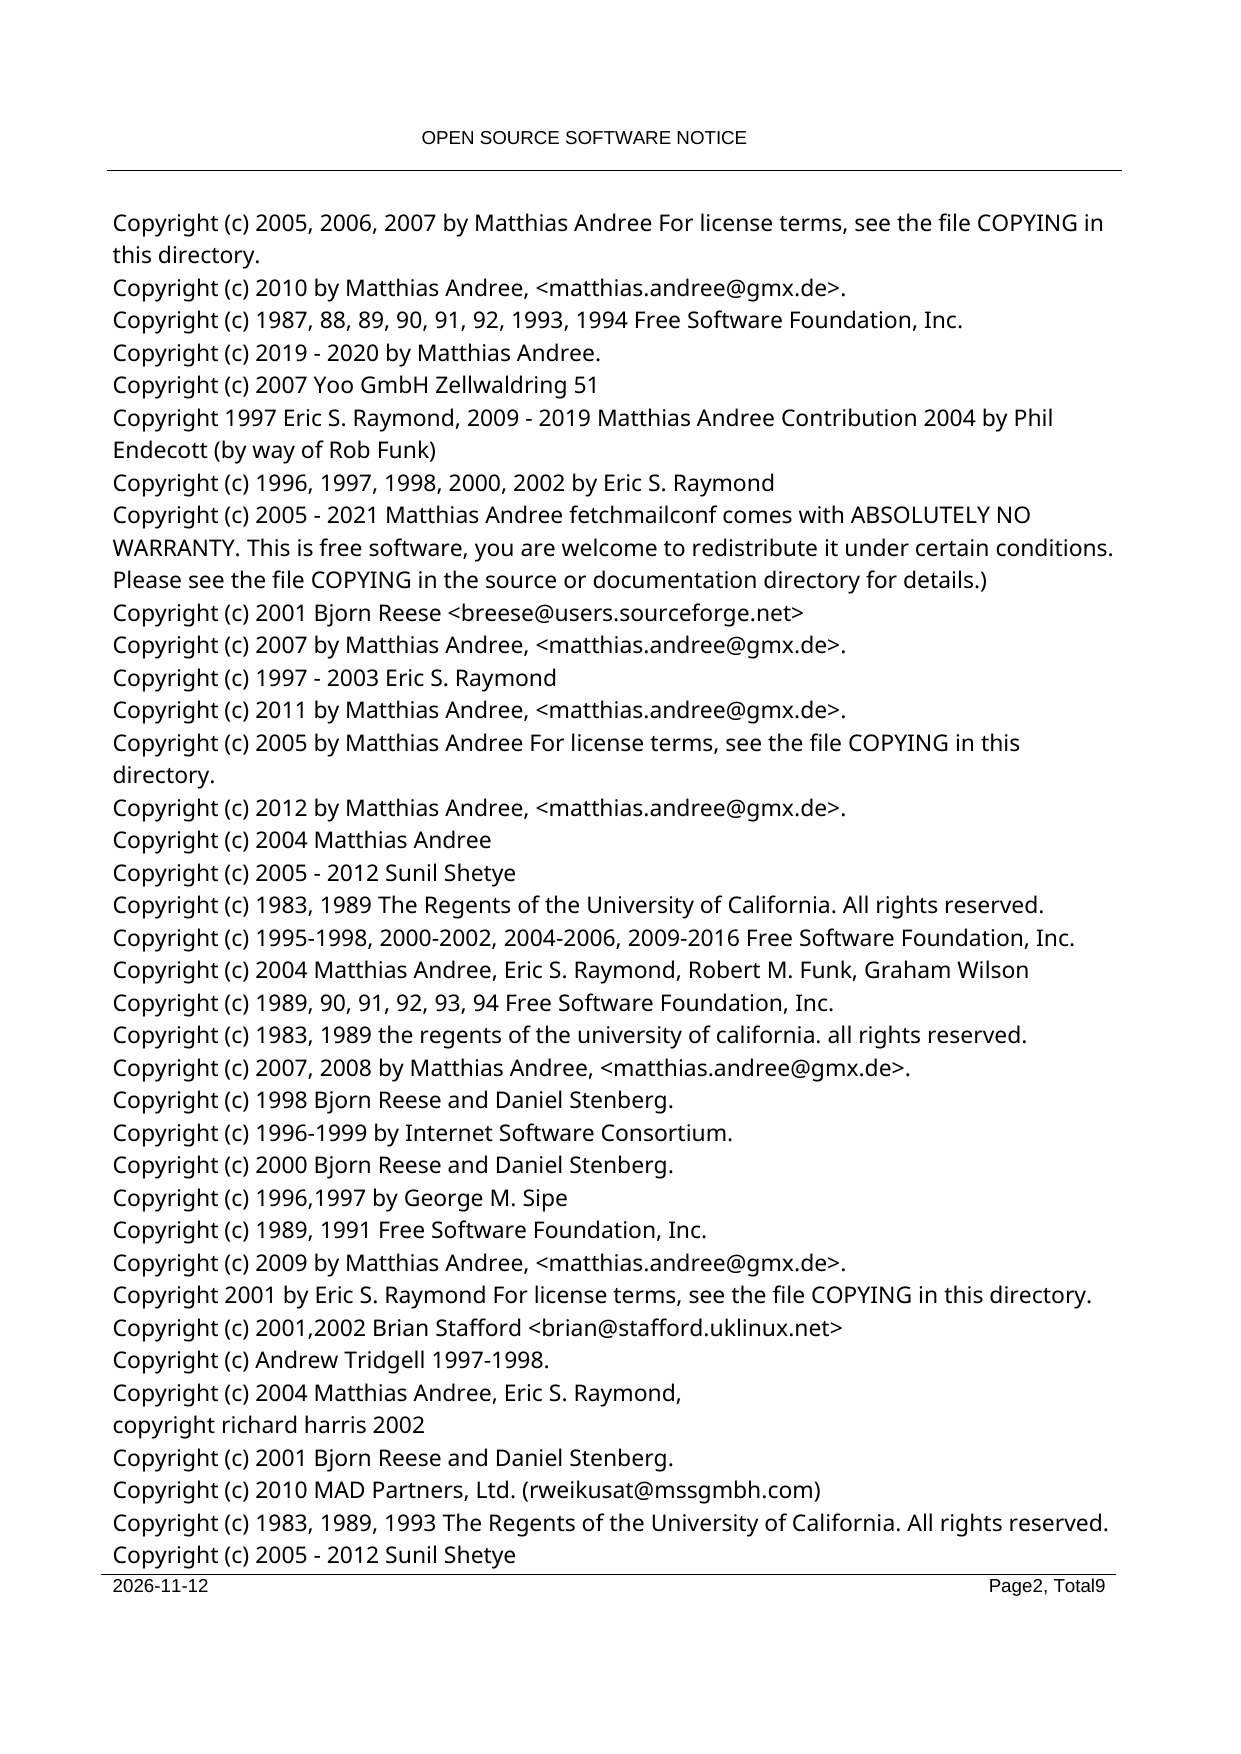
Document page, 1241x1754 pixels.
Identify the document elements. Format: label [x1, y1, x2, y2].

text [112, 206, 1128, 1571]
